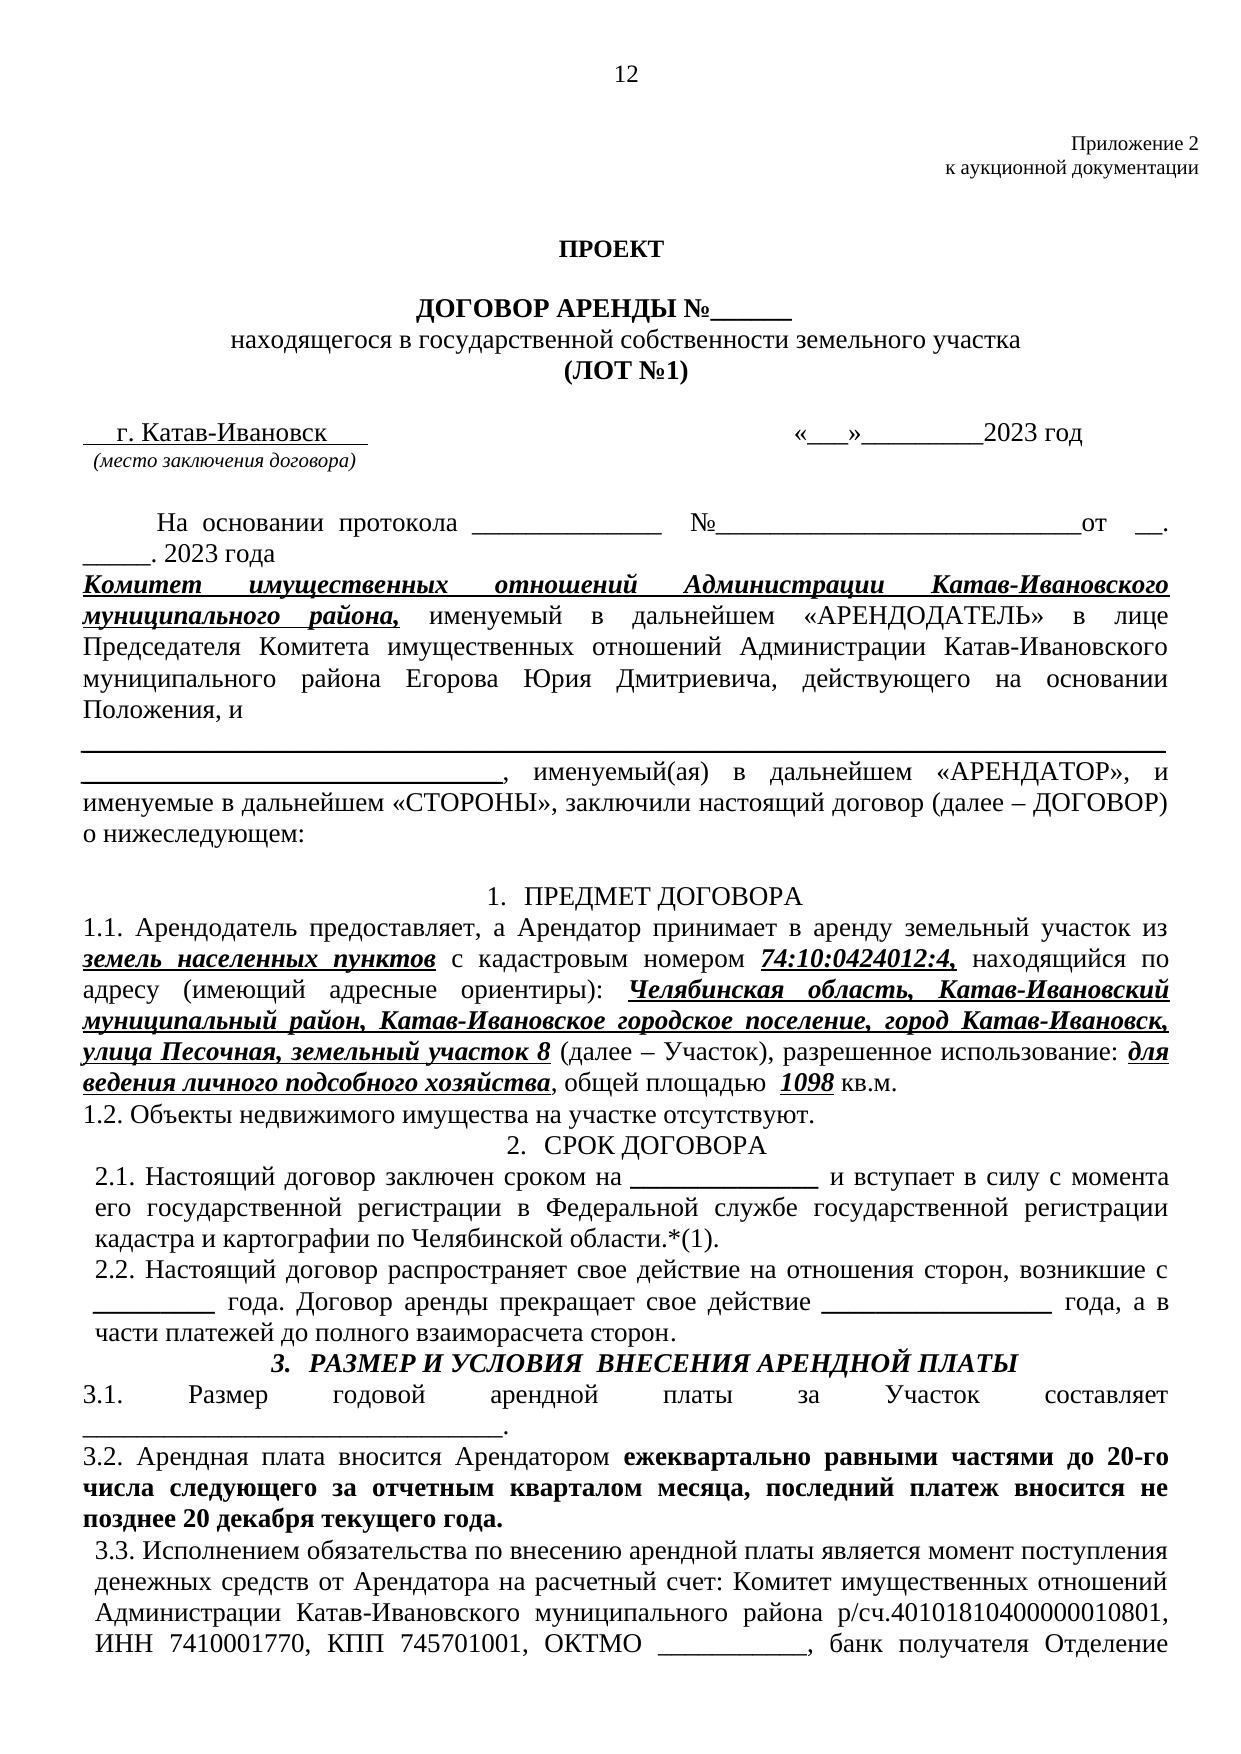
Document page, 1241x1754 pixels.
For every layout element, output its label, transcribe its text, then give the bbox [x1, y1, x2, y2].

text г. Катав-Ивановск «___»_________2023 год [83, 417, 1169, 448]
text _______________________________________________________________________________________________________________, именуемый(ая) в дальнейшем «АРЕНДАТОР», и именуемые в дальнейшем «СТОРОНЫ», заключили настоящий договор (далее – ДОГОВОР) о нижеследующем: [83, 724, 1169, 848]
subtitle РАЗМЕР И УСЛОВИЯ ВНЕСЕНИЯ АРЕНДНОЙ ПЛАТЫ [120, 1347, 1169, 1378]
text Комитет имущественных отношений Администрации Катав-Ивановского муниципального района, именуемый в дальнейшем «АРЕНДОДАТЕЛЬ» в лице Председателя Комитета имущественных отношений Администрации Катав-Ивановского муниципального района Егорова Юрия Дмитриевича, действующего на основании Положения, и [83, 597, 1169, 724]
title ДОГОВОР АРЕНДЫ №______ [38, 292, 1169, 323]
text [94, 1534, 1169, 1658]
text 2.2. Настоящий договор распространяет свое действие на отношения сторон, возникшие с _________ года. Договор аренды прекращает свое действие _________________ года, а в части платежей до полного взаиморасчета сторон. [94, 1253, 1169, 1347]
text ПРОЕКТ [24, 234, 1199, 263]
text 3.1. Размер годовой арендной платы за Участок составляет _______________________________. [83, 1378, 1169, 1440]
text к аукционной документации [24, 155, 1199, 179]
list СРОК ДОГОВОРА [120, 1129, 1153, 1160]
text На основании протокола ______________ №___________________________от __. _____. 2023 года [83, 506, 1169, 568]
text 1.1. Арендодатель предоставляет, а Арендатор принимает в аренду земельный участок из земель населенных пунктов с кадастровым номером 74:10:0424012:4, находящийся по адресу (имеющий адресные ориентиры): Челябинская область, Катав-Ивановский муниципальный район, Катав-Ивановское городское поселение, город Катав-Ивановск, улица Песочная, земельный участок 8 (далее – Участок), разрешенное использование: для ведения личного подсобного хозяйства, общей площадью 1098 кв.м. [83, 911, 1169, 1031]
text 1.2. Объекты недвижимого имущества на участке отсутствуют. [83, 1098, 1169, 1129]
text (ЛОТ №1) [83, 354, 1169, 385]
text (место заключения договора) [83, 448, 1169, 472]
text Приложение 2 [24, 131, 1199, 155]
text 3.2. Арендная плата вносится Арендатором ежеквартально равными частями до 20-го числа следующего за отчетным кварталом месяца, последний платеж вносится не позднее 20 декабря текущего года. [83, 1440, 1169, 1534]
text 1.1. Арендодатель предоставляет, а Арендатор принимает в аренду земельный участок из земель населенных пунктов с кадастровым номером 74:10:0424012:4, находящийся по адресу (имеющий адресные ориентиры): Челябинская область, Катав-Ивановский муниципальный район, Катав-Ивановское городское поселение, город Катав-Ивановск, улица Песочная, земельный участок 8 (далее – Участок), разрешенное использование: для ведения личного подсобного хозяйства, общей площадью 1098 кв.м. [83, 1033, 1169, 1098]
text Комитет имущественных отношений Администрации Катав-Ивановского муниципального района, именуемый в дальнейшем «АРЕНДОДАТЕЛЬ» в лице Председателя Комитета имущественных отношений Администрации Катав-Ивановского муниципального района Егорова Юрия Дмитриевича, действующего на основании Положения, и [83, 568, 1169, 595]
text 2.1. Настоящий договор заключен сроком на ______________ и вступает в силу с момента его государственной регистрации в Федеральной службе государственной регистрации кадастра и картографии по Челябинской области.*(1). [94, 1160, 1169, 1253]
list ПРЕДМЕТ ДОГОВОРА [120, 880, 1169, 911]
text находящегося в государственной собственности земельного участка [83, 323, 1169, 354]
